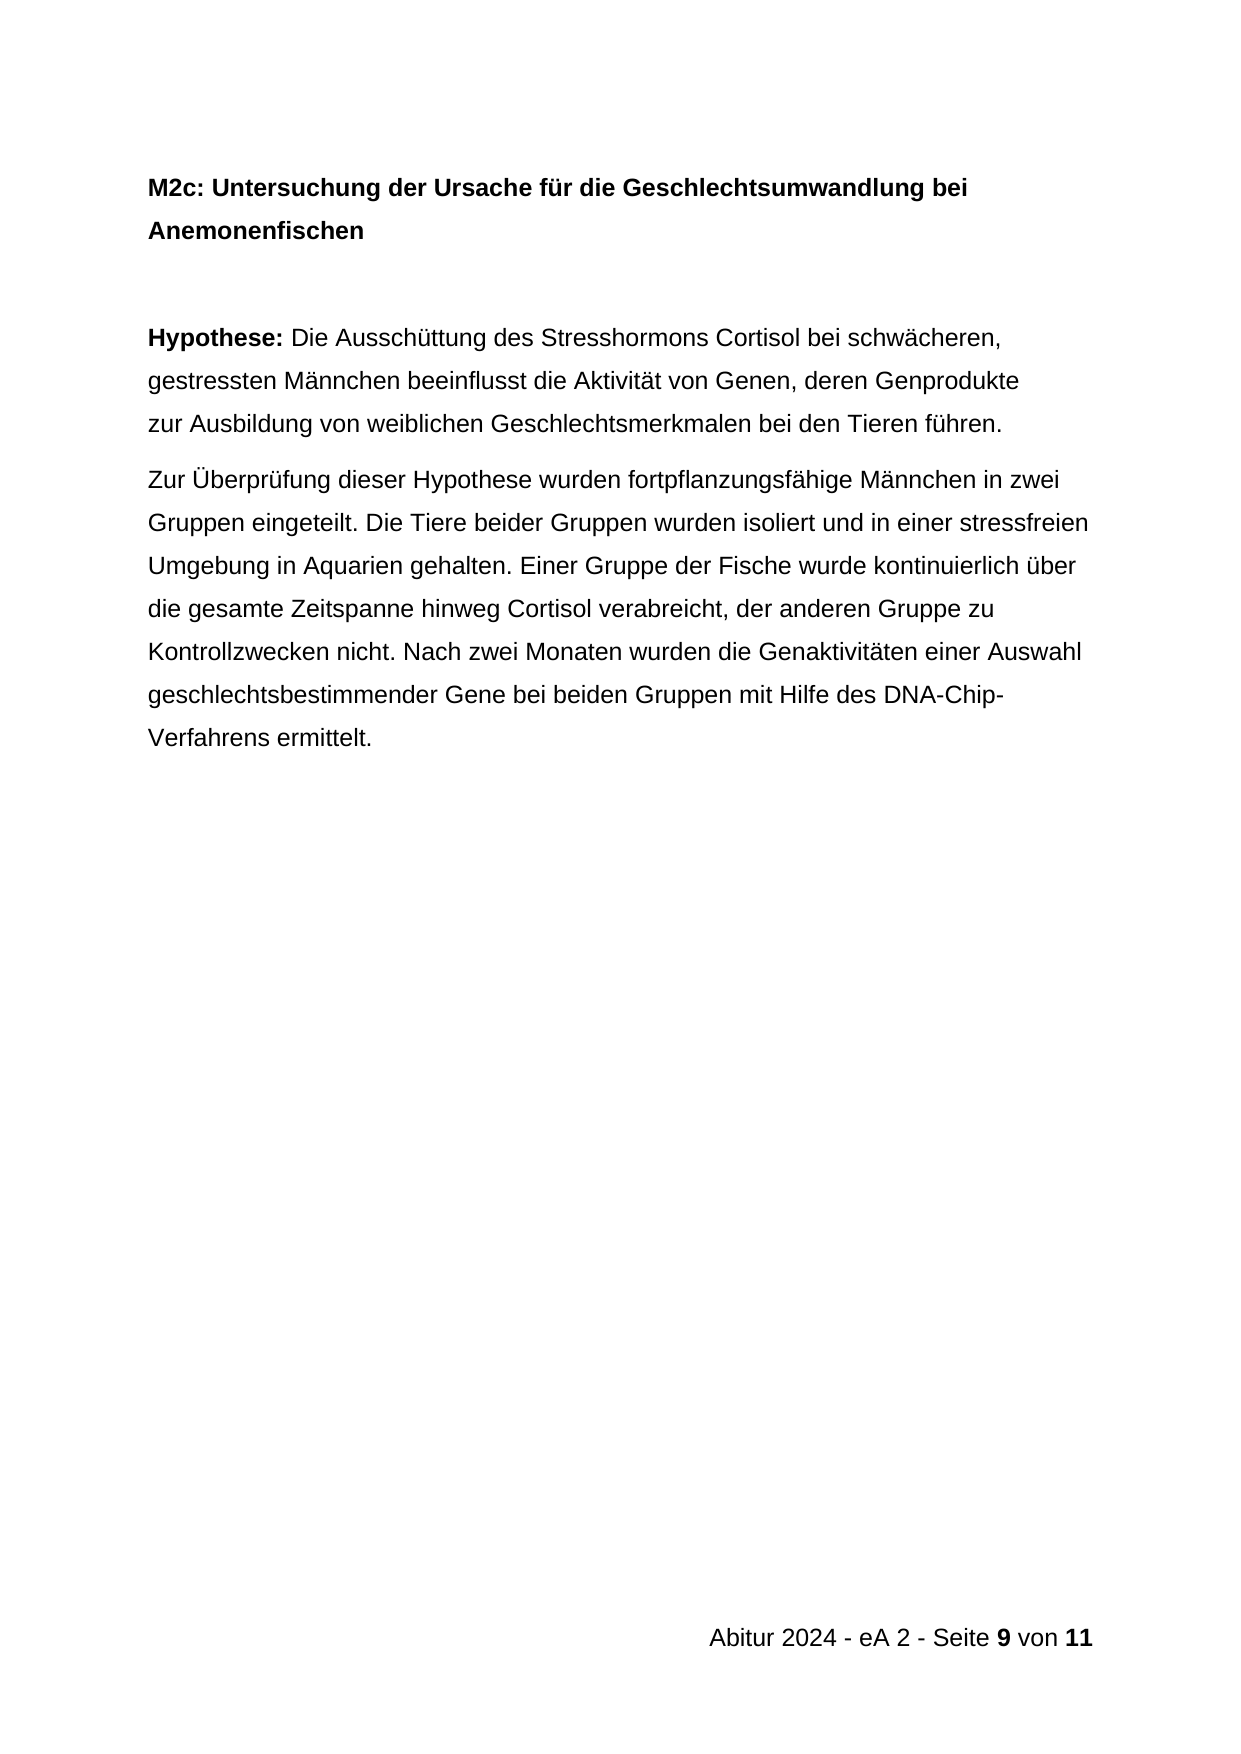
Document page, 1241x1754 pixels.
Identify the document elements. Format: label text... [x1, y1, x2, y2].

text Zur Überprüfung dieser Hypothese wurden fortpflanzungsfähige Männchen in zwei Gruppen eingeteilt. Die Tiere beider Gruppen wurden isoliert und in einer stressfreien Umgebung in Aquarien gehalten. Einer Gruppe der Fische wurde kontinuierlich über die gesamte Zeitspanne hinweg Cortisol verabreicht, der anderen Gruppe zu Kontrollzwecken nicht. Nach zwei Monaten wurden die Genaktivitäten einer Auswahl geschlechtsbestimmender Gene bei beiden Gruppen mit Hilfe des DNA-Chip-Verfahrens ermittelt. [148, 465, 1093, 752]
text Hypothese: Die Ausschüttung des Stresshormons Cortisol bei schwächeren, gestressten Männchen beeinflusst die Aktivität von Genen, deren Genprodukte zur Ausbildung von weiblichen Geschlechtsmerkmalen bei den Tieren führen. [148, 323, 1093, 438]
subtitle M2c: Untersuchung der Ursache für die Geschlechtsumwandlung bei Anemonenfischen [148, 173, 1093, 244]
